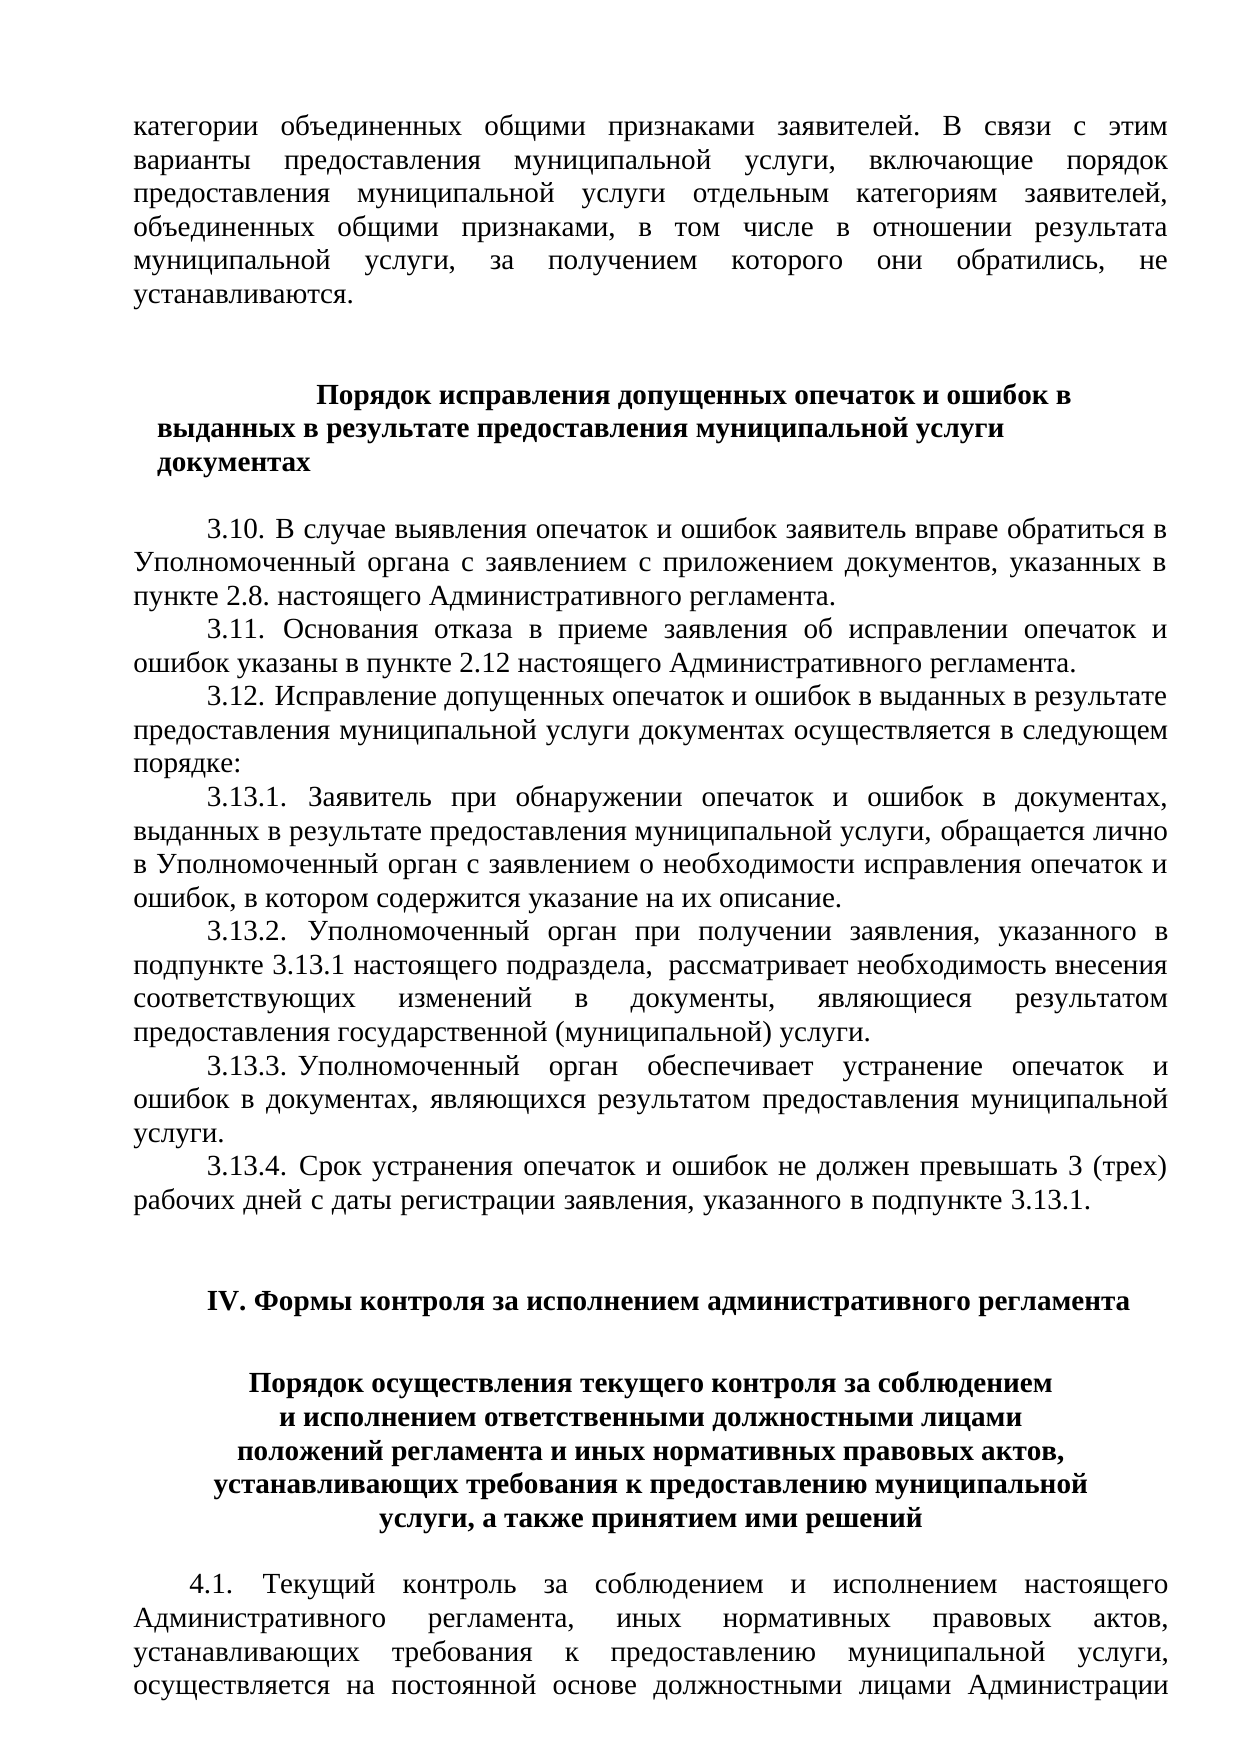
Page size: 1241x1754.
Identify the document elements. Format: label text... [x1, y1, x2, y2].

subtitle Порядок исправления допущенных опечаток и ошибок в выданных в результате предоставления муниципальной услуги документах [157, 377, 1159, 478]
list Основания отказа в приеме заявления об исправлении опечаток и ошибок указаны в пункте 2.12 настоящего Административного регламента. [133, 611, 1167, 678]
subtitle Формы контроля за исполнением административного регламента [207, 1283, 1210, 1316]
list Уполномоченный орган при получении заявления, указанного в подпункте 3.13.1 настоящего подраздела, рассматривает необходимость внесения соответствующих изменений в документы, являющиеся результатом предоставления государственной (муниципальной) услуги. [133, 913, 1168, 1047]
list Заявитель при обнаружении опечаток и ошибок в документах, выданных в результате предоставления муниципальной услуги, обращается лично в Уполномоченный орган с заявлением о необходимости исправления опечаток и ошибок, в котором содержится указание на их описание. [133, 779, 1168, 913]
list Срок устранения опечаток и ошибок не должен превышать 3 (трех) рабочих дней с даты регистрации заявления, указанного в подпункте 3.13.1. [133, 1148, 1168, 1215]
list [133, 1567, 1169, 1701]
list Исправление допущенных опечаток и ошибок в выданных в результате предоставления муниципальной услуги документах осуществляется в следующем порядке: [133, 678, 1168, 779]
subtitle и исполнением ответственными должностными лицами положений регламента и иных нормативных правовых актов, устанавливающих требования к предоставлению муниципальной услуги, а также принятием ими решений [202, 1399, 1099, 1533]
text Порядок осуществления текущего контроля за соблюдением [105, 1366, 1196, 1399]
list Уполномоченный орган обеспечивает устранение опечаток и ошибок в документах, являющихся результатом предоставления муниципальной услуги. [133, 1048, 1168, 1148]
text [133, 108, 1169, 309]
list В случае выявления опечаток и ошибок заявитель вправе обратиться в Уполномоченный органа с заявлением с приложением документов, указанных в пункте 2.8. настоящего Административного регламента. [133, 511, 1168, 611]
